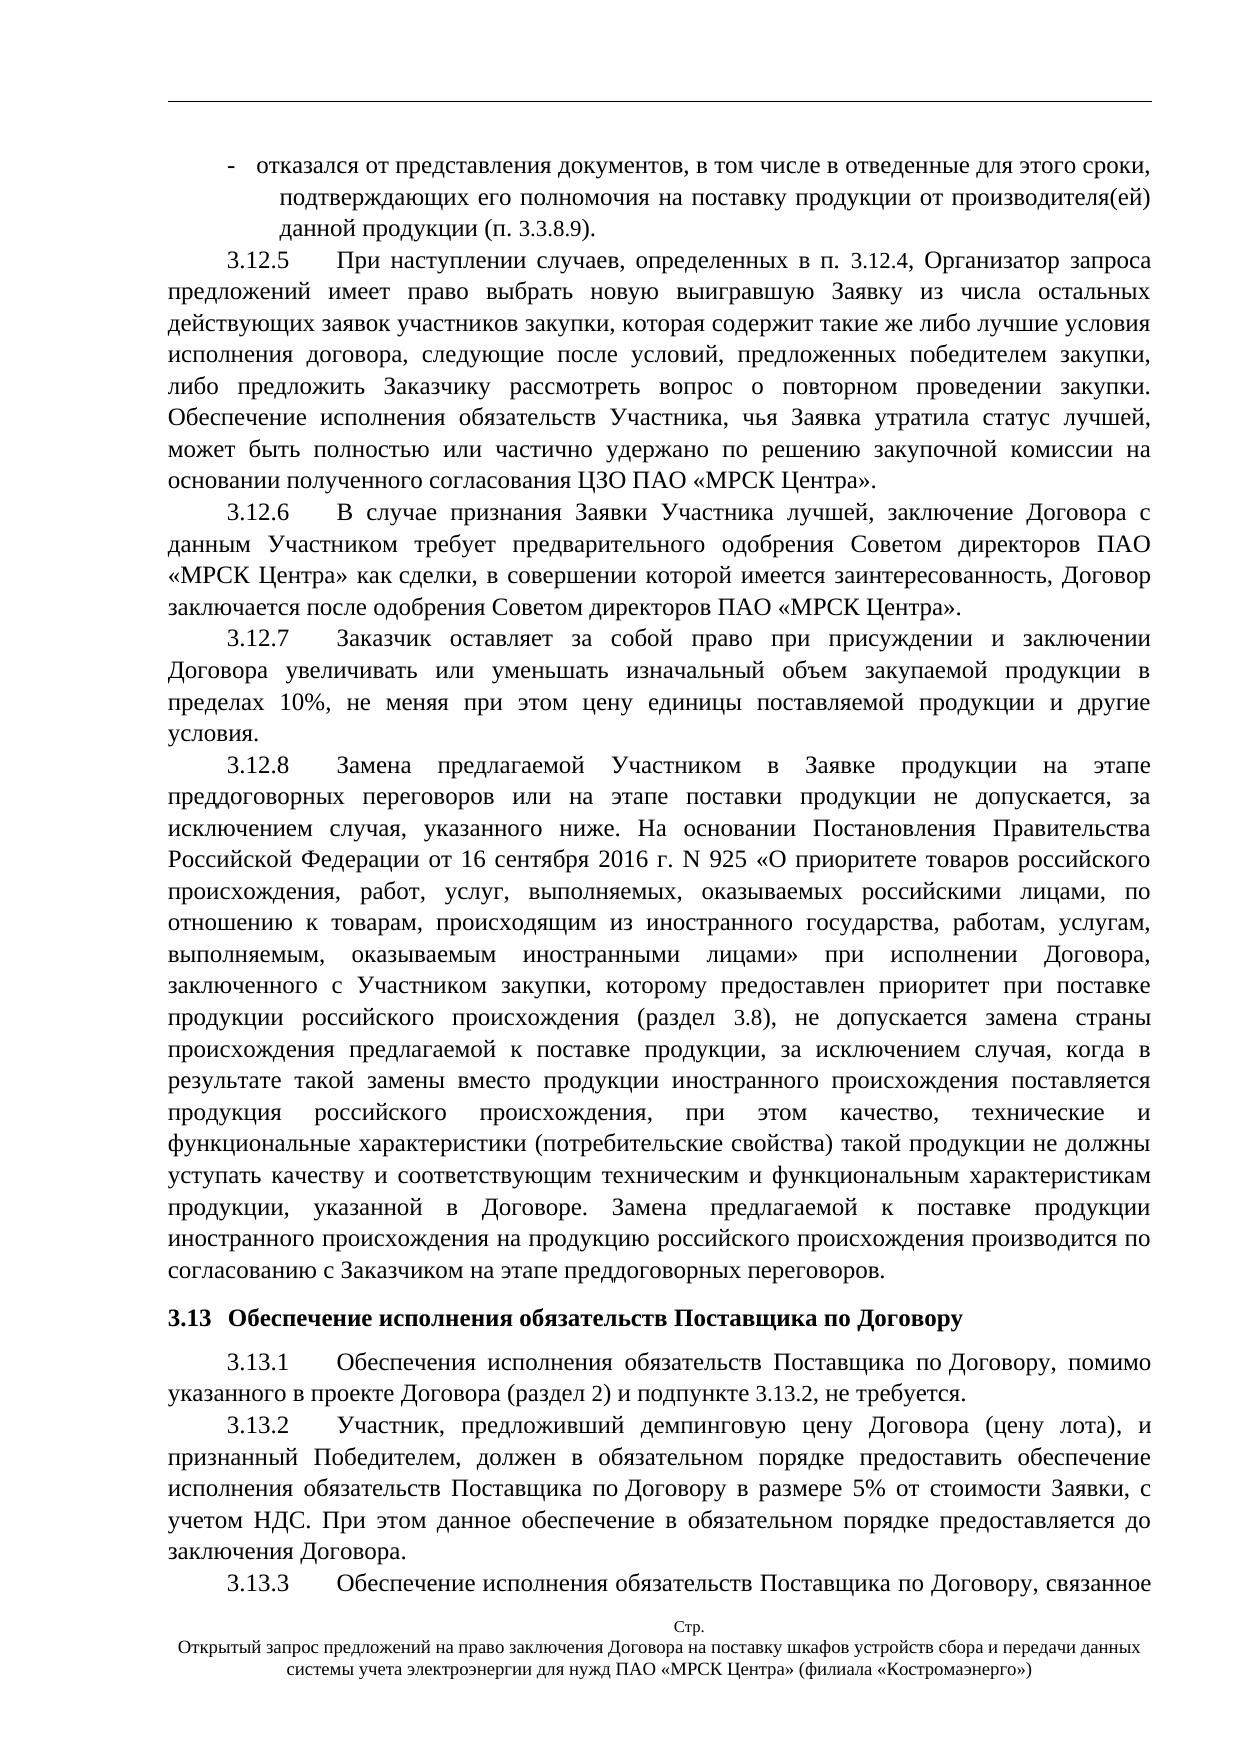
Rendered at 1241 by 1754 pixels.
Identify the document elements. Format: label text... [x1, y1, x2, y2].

list Замена предлагаемой Участником в Заявке продукции на этапе преддоговорных переговоров или на этапе поставки продукции не допускается, за исключением случая, указанного ниже. На основании Постановления Правительства Российской Федерации от 16 сентября 2016 г. N 925 «О приоритете товаров российского происхождения, работ, услуг, выполняемых, оказываемых российскими лицами, по отношению к товарам, происходящим из иностранного государства, работам, услугам, выполняемым, оказываемым иностранными лицами» при исполнении Договора, заключенного с Участником закупки, которому предоставлен приоритет при поставке продукции российского происхождения (раздел 3.8), не допускается замена страны происхождения предлагаемой к поставке продукции, за исключением случая, когда в результате такой замены вместо продукции иностранного происхождения поставляется продукция российского происхождения, при этом качество, технические и функциональные характеристики (потребительские свойства) такой продукции не должны уступать качеству и соответствующим техническим и функциональным характеристикам продукции, указанной в Договоре. Замена предлагаемой к поставке продукции иностранного происхождения на продукцию российского происхождения производится по согласованию с Заказчиком на этапе преддоговорных переговоров. [168, 750, 1152, 1283]
list Обеспечения исполнения обязательств Поставщика по Договору, помимо указанного в проекте Договора (раздел 2) и подпункте 3.13.2, не требуется. [168, 1347, 1152, 1407]
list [168, 1568, 1152, 1597]
list Заказчик оставляет за собой право при присуждении и заключении Договора увеличивать или уменьшать изначальный объем закупаемой продукции в пределах 10%, не меняя при этом цену единицы поставляемой продукции и другие условия. [168, 623, 1152, 747]
list отказался от представления документов, в том числе в отведенные для этого сроки, подтверждающих его полномочия на поставку продукции от производителя(ей) данной продукции (п. 3.3.8.9). [227, 150, 1152, 242]
list В случае признания Заявки Участника лучшей, заключение Договора с данным Участником требует предварительного одобрения Советом директоров ПАО «МРСК Центра» как сделки, в совершении которой имеется заинтересованность, Договор заключается после одобрения Советом директоров ПАО «МРСК Центра». [168, 497, 1152, 621]
list При наступлении случаев, определенных в п. 3.12.4, Организатор запроса предложений имеет право выбрать новую выигравшую Заявку из числа остальных действующих заявок участников закупки, которая содержит такие же либо лучшие условия исполнения договора, следующие после условий, предложенных победителем закупки, либо предложить Заказчику рассмотреть вопрос о повторном проведении закупки. Обеспечение исполнения обязательств Участника, чья Заявка утратила статус лучшей, может быть полностью или частично удержано по решению закупочной комиссии на основании полученного согласования ЦЗО ПАО «МРСК Центра». [168, 245, 1152, 494]
subtitle Обеспечение исполнения обязательств Поставщика по Договору [168, 1303, 1152, 1332]
list Участник, предложивший демпинговую цену Договора (цену лота), и признанный Победителем, должен в обязательном порядке предоставить обеспечение исполнения обязательств Поставщика по Договору в размере 5% от стоимости Заявки, с учетом НДС. При этом данное обеспечение в обязательном порядке предоставляется до заключения Договора. [168, 1410, 1152, 1565]
